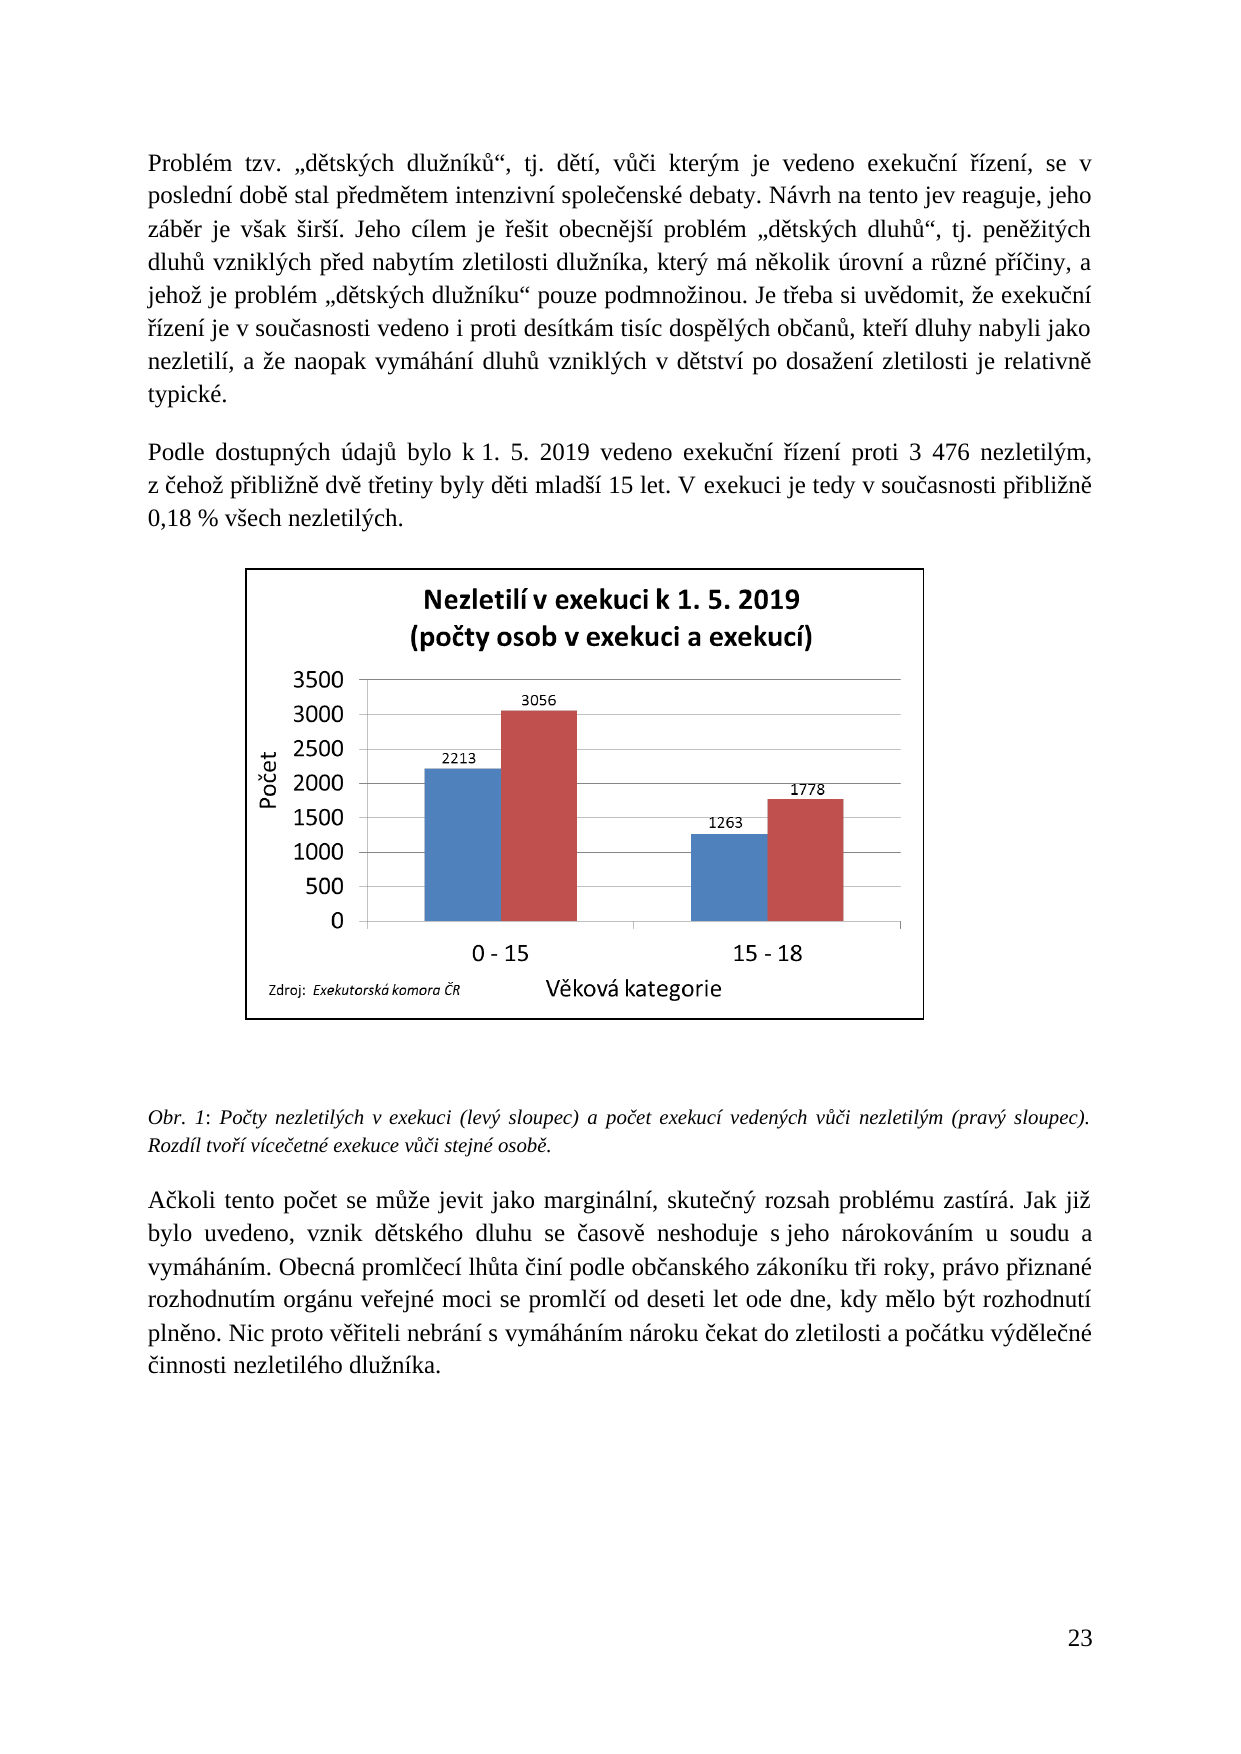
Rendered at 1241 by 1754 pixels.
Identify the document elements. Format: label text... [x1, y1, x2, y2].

text Ačkoli tento počet se může jevit jako marginální, skutečný rozsah problému zastírá. Jak již bylo uvedeno, vznik dětského dluhu se časově neshoduje s jeho nárokováním u soudu a vymáháním. Obecná promlčecí lhůta činí podle občanského zákoníku tři roky, právo přiznané rozhodnutím orgánu veřejné moci se promlčí od deseti let ode dne, kdy mělo být rozhodnutí plněno. Nic proto věřiteli nebrání s vymáháním nároku čekat do zletilosti a počátku výdělečné činnosti nezletilého dlužníka. [148, 1186, 1093, 1379]
text Problém tzv. „dětských dlužníků“, tj. dětí, vůči kterým je vedeno exekuční řízení, se v poslední době stal předmětem intenzivní společenské debaty. Návrh na tento jev reaguje, jeho záběr je však širší. Jeho cílem je řešit obecnější problém „dětských dluhů“, tj. peněžitých dluhů vzniklých před nabytím zletilosti dlužníka, který má několik úrovní a různé příčiny, a jehož je problém „dětských dlužníku“ pouze podmnožinou. Je třeba si uvědomit, že exekuční řízení je v současnosti vedeno i proti desítkám tisíc dospělých občanů, kteří dluhy nabyli jako nezletilí, a že naopak vymáhání dluhů vzniklých v dětství po dosažení zletilosti je relativně typické. [148, 148, 1093, 407]
text Obr. 1: Počty nezletilých v exekuci (levý sloupec) a počet exekucí vedených vůči nezletilým (pravý sloupec). Rozdíl tvoří vícečetné exekuce vůči stejné osobě. [148, 1105, 1093, 1157]
picture [247, 570, 923, 1018]
text Podle dostupných údajů bylo k 1. 5. 2019 vedeno exekuční řízení proti 3 476 nezletilým, z čehož přibližně dvě třetiny byly děti mladší 15 let. V exekuci je tedy v současnosti přibližně 0,18 % všech nezletilých. [148, 437, 1093, 532]
